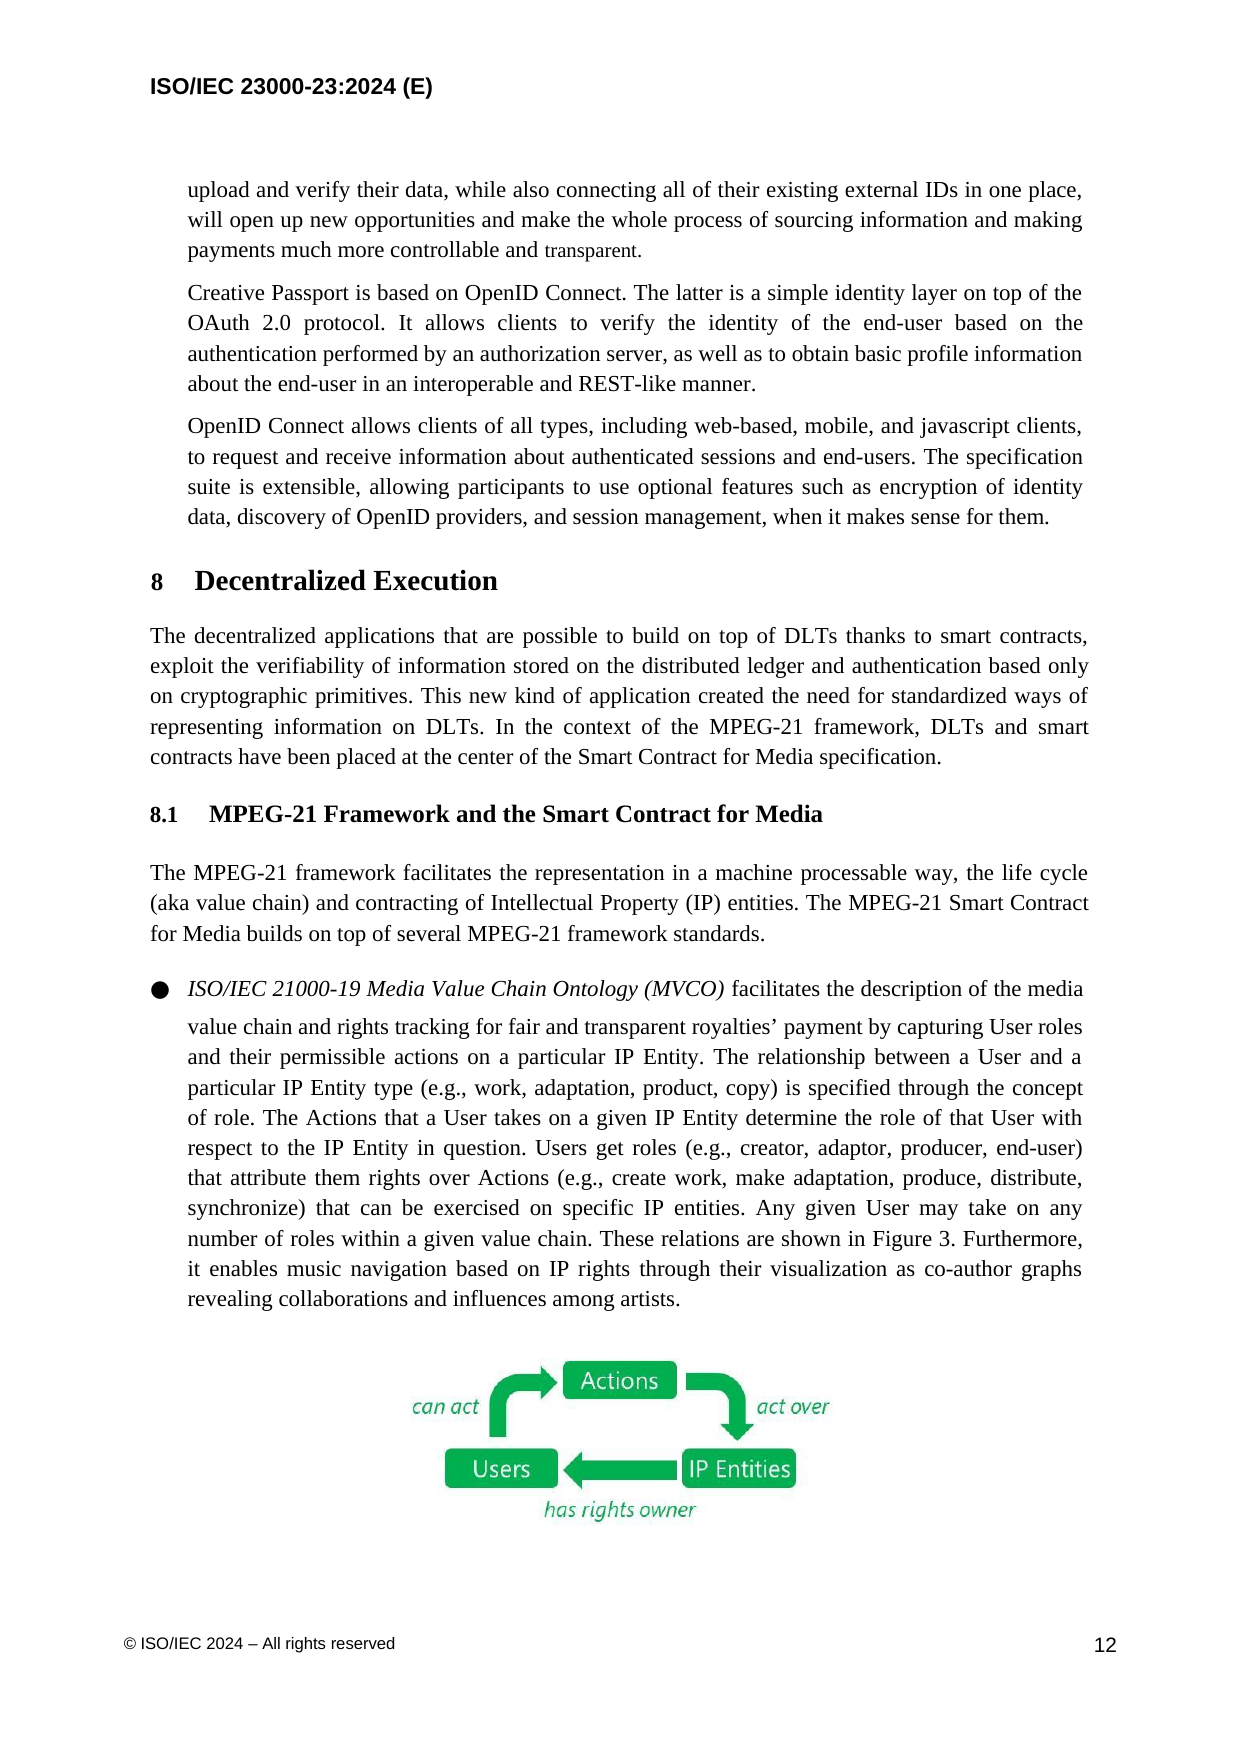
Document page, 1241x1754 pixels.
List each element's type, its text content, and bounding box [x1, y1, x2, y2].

list ISO/IEC 21000-19 Media Value Chain Ontology (MVCO) facilitates the description of the media value chain and rights tracking for fair and transparent royalties’ payment by capturing User roles and their permissible actions on a particular IP Entity. The relationship between a User and a particular IP Entity type (e.g., work, adaptation, product, copy) is specified through the concept of role. The Actions that a User takes on a given IP Entity determine the role of that User with respect to the IP Entity in question. Users get roles (e.g., creator, adaptor, producer, end-user) that attribute them rights over Actions (e.g., create work, make adaptation, produce, distribute, synchronize) that can be exercised on specific IP entities. Any given User may take on any number of roles within a given value chain. These relations are shown in Figure 3. Furthermore, it enables music navigation based on IP rights through their visualization as co-author graphs revealing collaborations and influences among artists. [150, 962, 1084, 1311]
subtitle Decentralized Execution [151, 563, 1090, 597]
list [150, 176, 1084, 263]
text The decentralized applications that are possible to build on top of DLTs thanks to smart contracts, exploit the verifiability of information stored on the distributed ledger and authentication based only on cryptographic primitives. This new kind of application created the need for standardized ways of representing information on DLTs. In the context of the MPEG-21 framework, DLTs and smart contracts have been placed at the center of the Smart Contract for Media specification. [150, 622, 1090, 769]
text Creative Passport is based on OpenID Connect. The latter is a simple identity layer on top of the OAuth 2.0 protocol. It allows clients to verify the identity of the end-user based on the authentication performed by an authorization server, as well as to obtain basic profile information about the end-user in an interoperable and REST-like manner. [187, 279, 1084, 396]
text The MPEG-21 framework facilitates the representation in a machine processable way, the life cycle (aka value chain) and contracting of Intellectual Property (IP) entities. The MPEG-21 Smart Contract for Media builds on top of several MPEG-21 framework standards. [150, 859, 1090, 946]
text OpenID Connect allows clients of all types, including web-based, mobile, and javascript clients, to request and receive information about authenticated sessions and end-users. The specification suite is extensible, allowing participants to use optional features such as encryption of identity data, discovery of OpenID providers, and session management, when it makes sense for them. [187, 412, 1084, 529]
subtitle MPEG-21 Framework and the Smart Contract for Media [149, 799, 1090, 828]
picture [398, 1358, 842, 1535]
